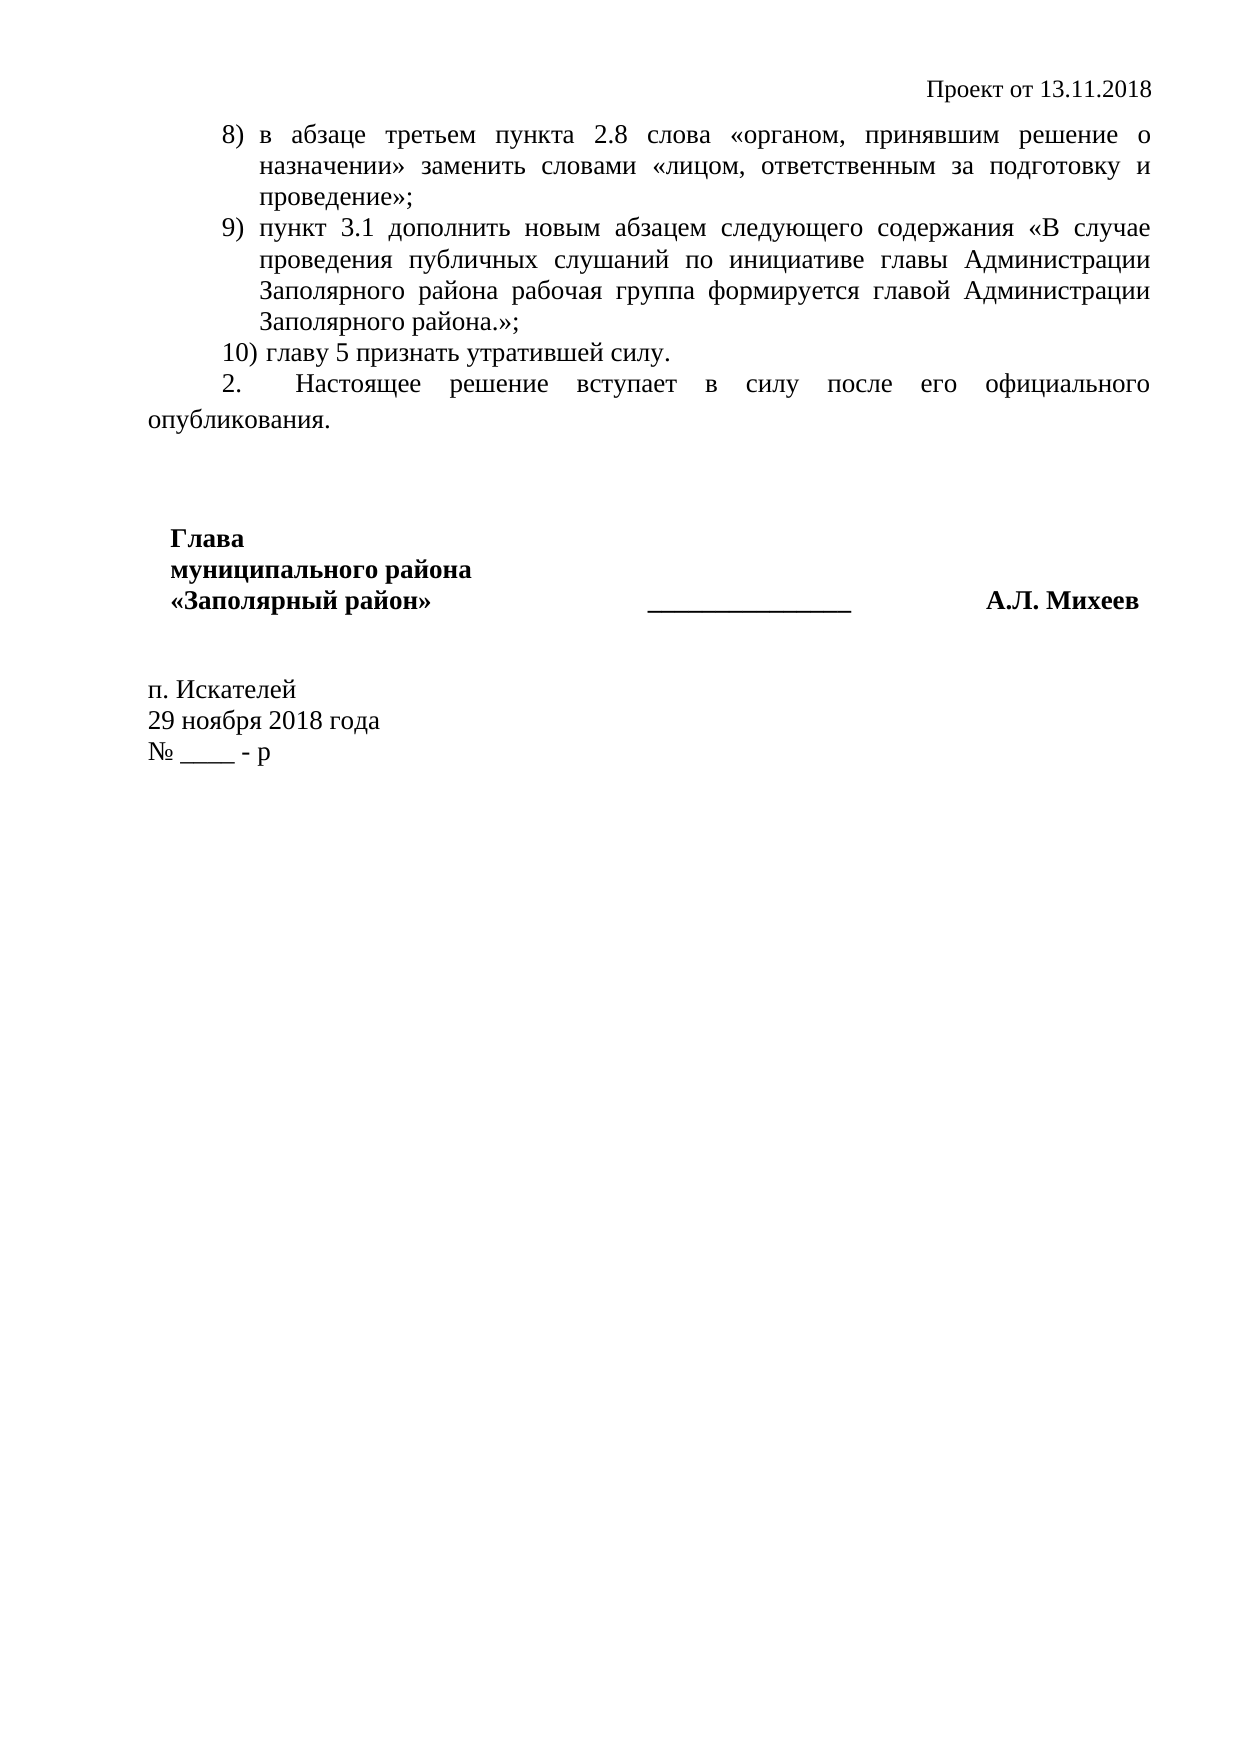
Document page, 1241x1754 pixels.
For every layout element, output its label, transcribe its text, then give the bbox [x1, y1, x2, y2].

text № ____ - р [148, 735, 1152, 766]
text 29 ноября 2018 года [148, 704, 1152, 735]
table_header Глава муниципального района «Заполярный район» _______________ А.Л. Михеев [159, 522, 1189, 615]
list Настоящее решение вступает в силу после его официального опубликования. [148, 367, 1152, 434]
list главу 5 признать утратившей силу. [222, 336, 1152, 367]
list в абзаце третьем пункта 2.8 слова «органом, принявшим решение о назначении» заменить словами «лицом, ответственным за подготовку и проведение»; [222, 118, 1152, 212]
text п. Искателей [148, 673, 1152, 704]
list пункт 3.1 дополнить новым абзацем следующего содержания «В случае проведения публичных слушаний по инициативе главы Администрации Заполярного района рабочая группа формируется главой Администрации Заполярного района.»; [222, 212, 1152, 336]
